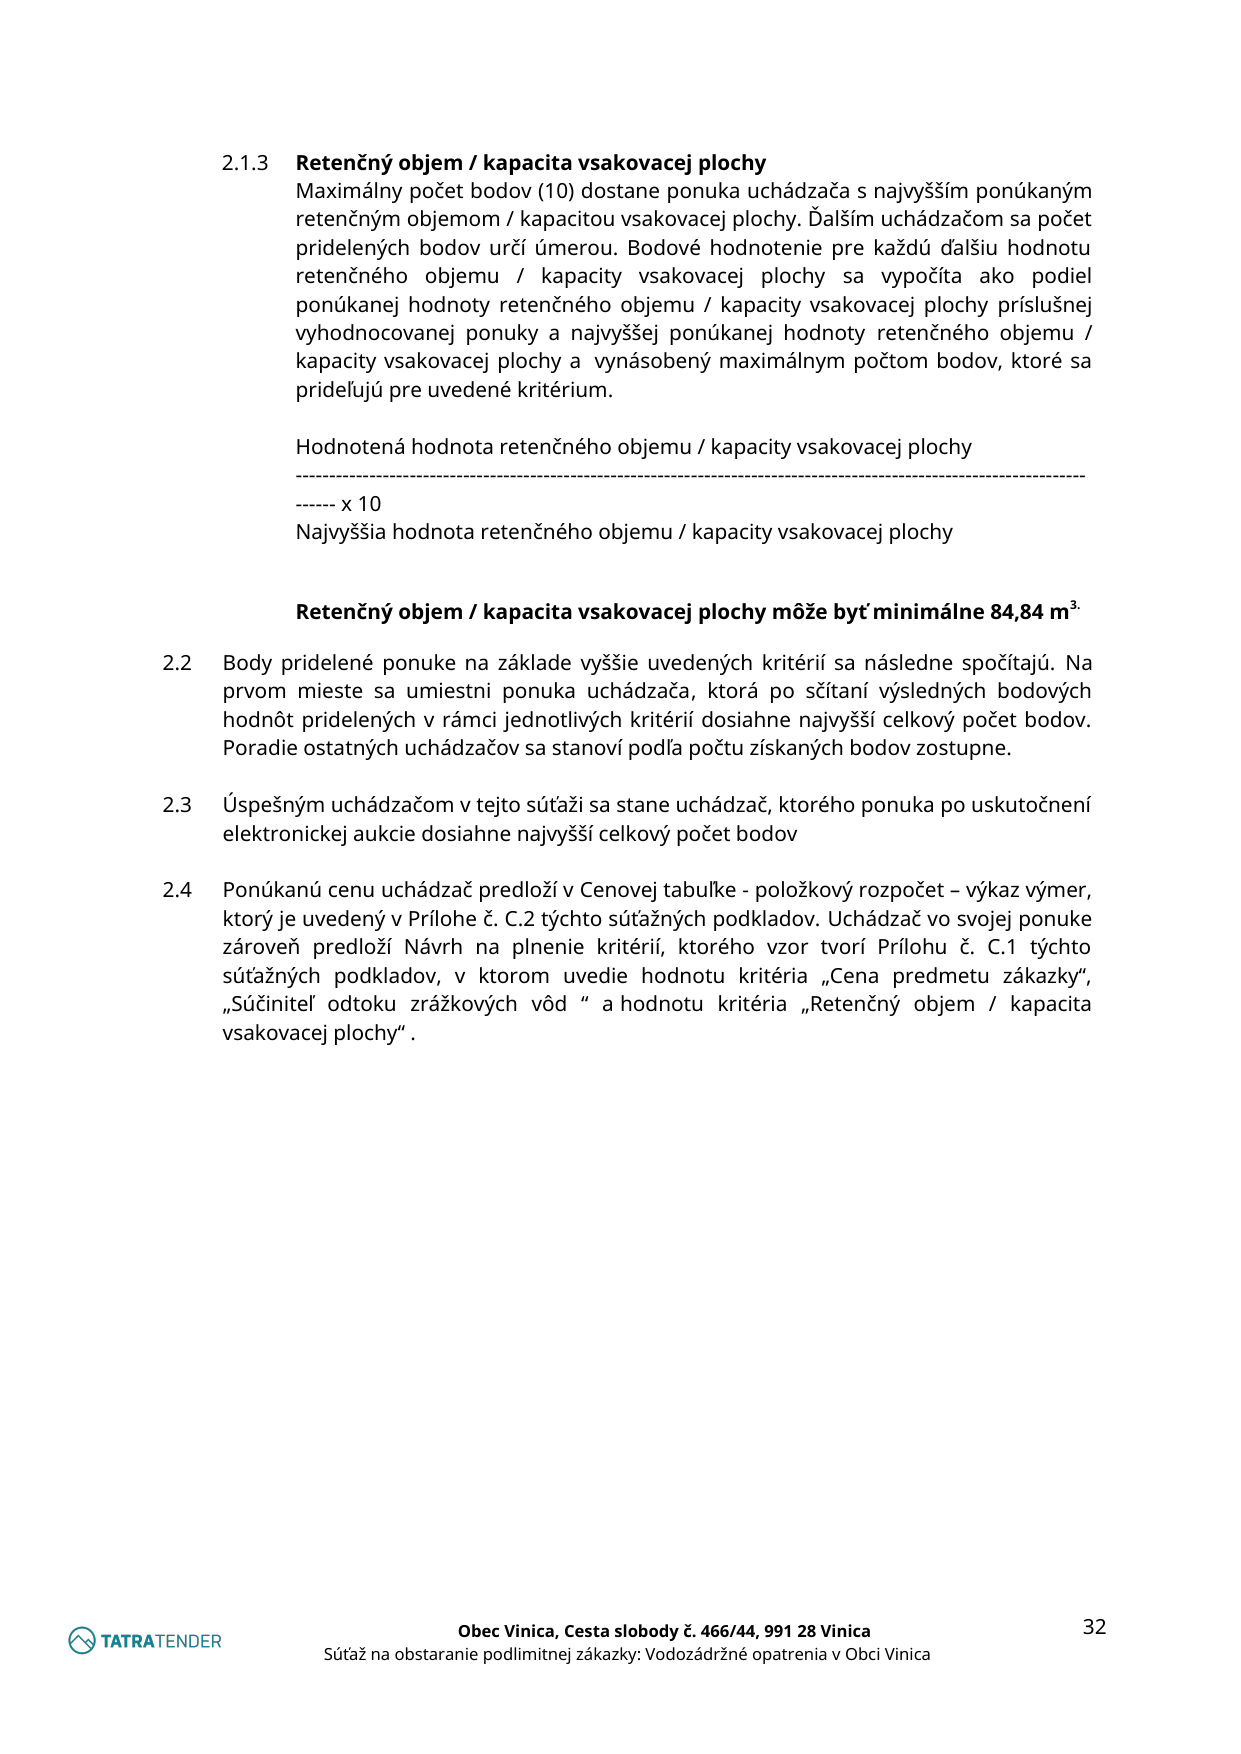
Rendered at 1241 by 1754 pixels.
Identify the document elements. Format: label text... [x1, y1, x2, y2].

text Retenčný objem / kapacita vsakovacej plochy môže byť minimálne 84,84 m3. [295, 597, 1093, 625]
subtitle Retenčný objem / kapacita vsakovacej plochy [222, 148, 1093, 176]
text ---------------------------------------------------------------------------------------------------------------------------- x 10 [295, 460, 1093, 517]
text Hodnotená hodnota retenčného objemu / kapacity vsakovacej plochy [295, 432, 1093, 460]
subtitle Najvyššia hodnota retenčného objemu / kapacity vsakovacej plochy [295, 517, 1093, 546]
list Ponúkanú cenu uchádzač predloží v Cenovej tabuľke - položkový rozpočet – výkaz výmer, ktorý je uvedený v Prílohe č. C.2 týchto súťažných podkladov. Uchádzač vo svojej ponuke zároveň predloží Návrh na plnenie kritérií, ktorého vzor tvorí Prílohu č. C.1 týchto súťažných podkladov, v ktorom uvedie hodnotu kritéria „Cena predmetu zákazky“, „Súčiniteľ odtoku zrážkových vôd “ a hodnotu kritéria „Retenčný objem / kapacita vsakovacej plochy“ . [162, 876, 1093, 1046]
subtitle Maximálny počet bodov (10) dostane ponuka uchádzača s najvyšším ponúkaným retenčným objemom / kapacitou vsakovacej plochy. Ďalším uchádzačom sa počet pridelených bodov určí úmerou. Bodové hodnotenie pre každú ďalšiu hodnotu retenčného objemu / kapacity vsakovacej plochy sa vypočíta ako podiel ponúkanej hodnoty retenčného objemu / kapacity vsakovacej plochy príslušnej vyhodnocovanej ponuky a najvyššej ponúkanej hodnoty retenčného objemu / kapacity vsakovacej plochy a vynásobený maximálnym počtom bodov, ktoré sa prideľujú pre uvedené kritérium. [295, 176, 1093, 403]
picture [61, 1614, 234, 1666]
list Úspešným uchádzačom v tejto súťaži sa stane uchádzač, ktorého ponuka po uskutočnení elektronickej aukcie dosiahne najvyšší celkový počet bodov [162, 790, 1093, 847]
list Body pridelené ponuke na základe vyššie uvedených kritérií sa následne spočítajú. Na prvom mieste sa umiestni ponuka uchádzača, ktorá po sčítaní výsledných bodových hodnôt pridelených v rámci jednotlivých kritérií dosiahne najvyšší celkový počet bodov. Poradie ostatných uchádzačov sa stanoví podľa počtu získaných bodov zostupne. [162, 648, 1093, 762]
